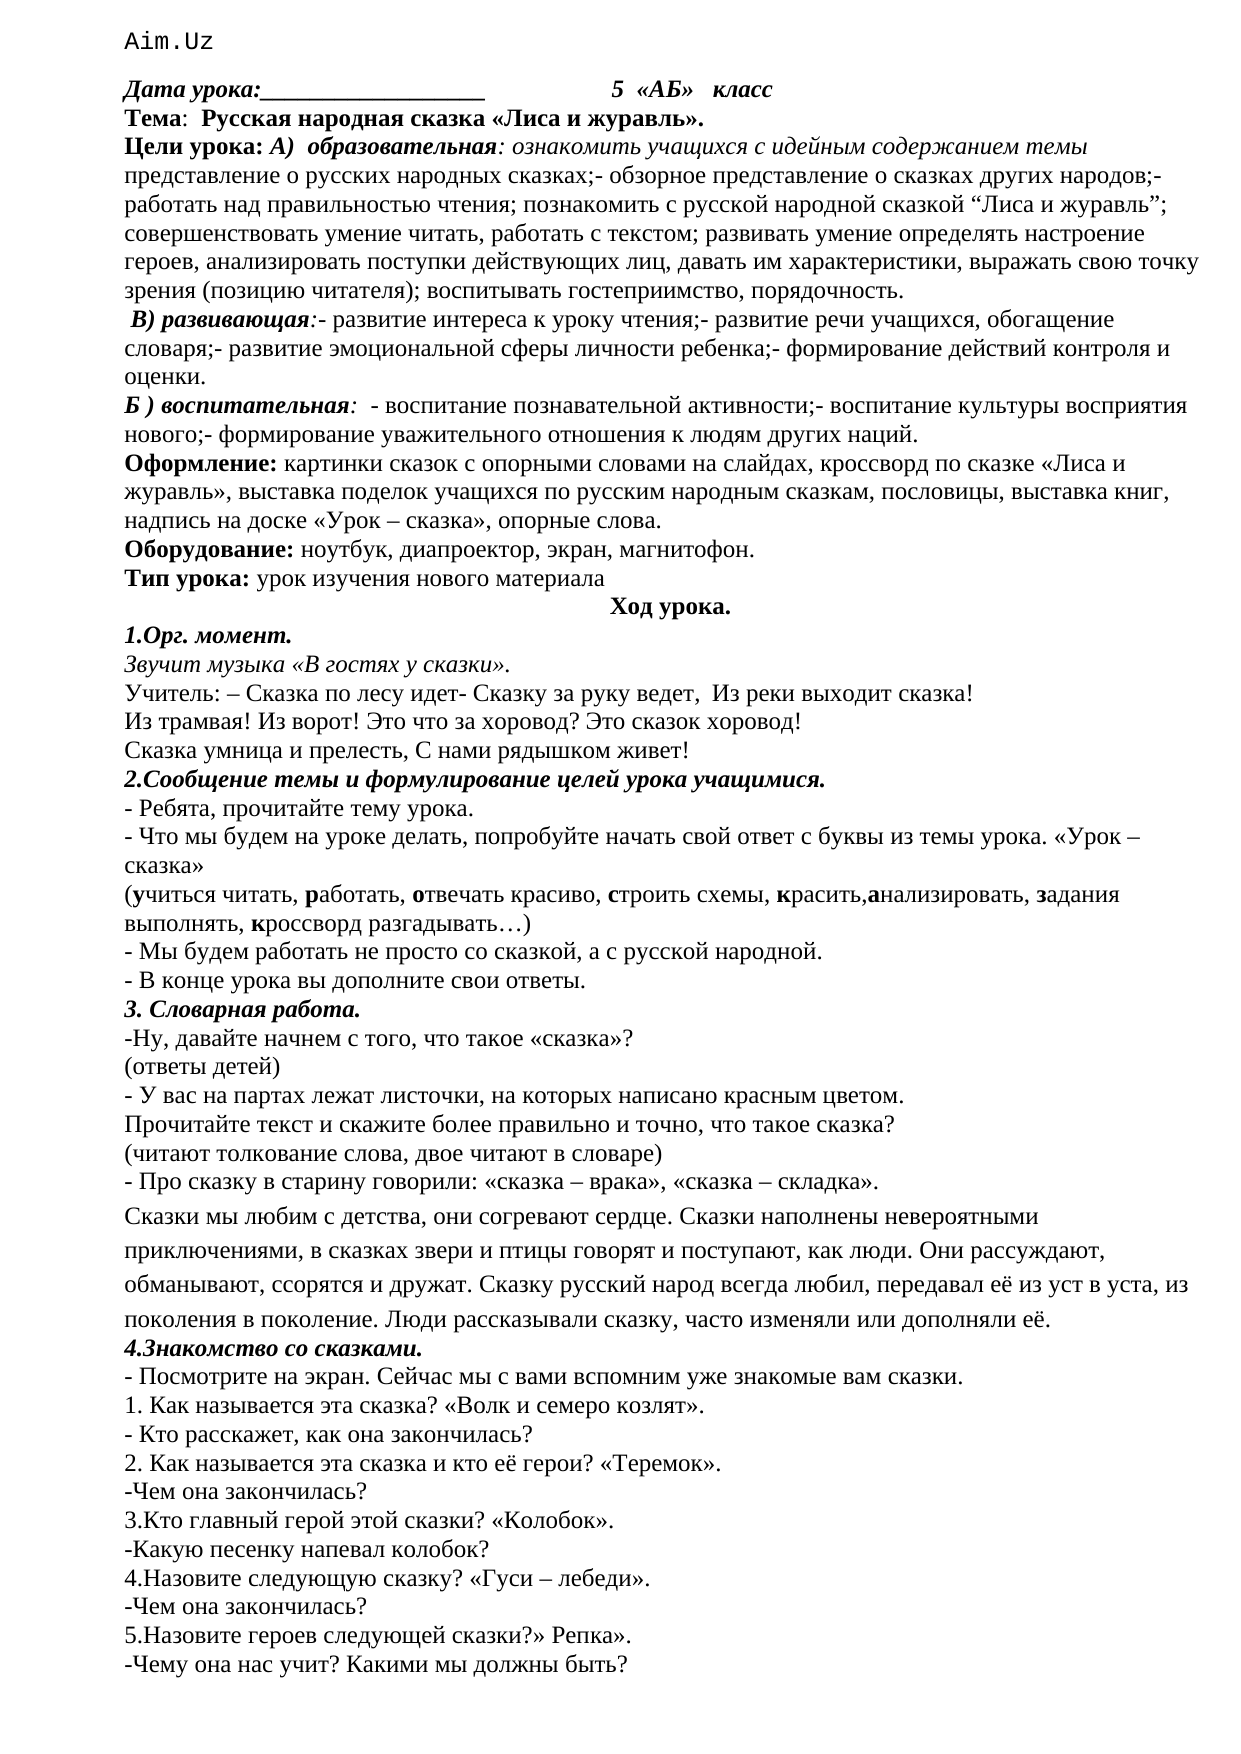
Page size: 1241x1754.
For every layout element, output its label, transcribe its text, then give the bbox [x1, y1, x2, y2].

text 5.Назовите героев следующей сказки?» Репка». [124, 1620, 1216, 1649]
text - Ребята, прочитайте тему урока. [124, 793, 1216, 821]
text Из трамвая! Из ворот! Это что за хоровод? Это сказок хоровод! [124, 706, 1216, 735]
text (читают толкование слова, двое читают в словаре) [124, 1138, 1216, 1166]
text - У вас на партах лежат листочки, на которых написано красным цветом. [124, 1080, 1216, 1109]
text Оборудование: ноутбук, диапроектор, экран, магнитофон. [124, 534, 1216, 563]
text 3.Кто главный герой этой сказки? «Колобок». [124, 1505, 1216, 1534]
text - Что мы будем на уроке делать, попробуйте начать свой ответ с буквы из темы урока. «Урок – сказка» [124, 821, 1216, 879]
text - Кто расскажет, как она закончилась? [124, 1419, 1216, 1448]
text -Ну, давайте начнем с того, что такое «сказка»? [124, 1023, 1216, 1051]
text Дата урока:__________________ 5 «АБ» класс [124, 74, 1216, 103]
text -Чем она закончилась? [124, 1591, 1216, 1620]
text Прочитайте текст и скажите более правильно и точно, что такое сказка? [124, 1109, 1216, 1138]
text 4.Назовите следующую сказку? «Гуси – лебеди». [124, 1563, 1216, 1591]
text Учитель: – Сказка по лесу идет- Сказку за руку ведет, Из реки выходит сказка! [124, 678, 1216, 706]
text - Про сказку в старину говорили: «сказка – врака», «сказка – складка». [124, 1166, 1216, 1195]
text Тема: Русская народная сказка «Лиса и журавль». [124, 103, 1216, 131]
text В) развивающая:- развитие интереса к уроку чтения;- развитие речи учащихся, обогащение словаря;- развитие эмоциональной сферы личности ребенка;- формирование действий контроля и оценки. [124, 304, 1216, 390]
text Тип урока: урок изучения нового материала [124, 563, 1216, 591]
text -Чему она нас учит? Какими мы должны быть? [124, 1649, 1216, 1678]
text (учиться читать, работать, отвечать красиво, строить схемы, красить,анализировать, задания выполнять, кроссворд разгадывать…) [124, 879, 1216, 936]
text Оформление: картинки сказок с опорными словами на слайдах, кроссворд по сказке «Лиса и журавль», выставка поделок учащихся по русским народным сказкам, пословицы, выставка книг, надпись на доске «Урок – сказка», опорные слова. [124, 448, 1216, 534]
text Сказки мы любим с детства, они согревают сердце. Сказки наполнены невероятными приключениями, в сказках звери и птицы говорят и поступают, как люди. Они рассуждают, обманывают, ссорятся и дружат. Сказку русский народ всегда любил, передавал её из уст в уста, из поколения в поколение. Люди рассказывали сказку, часто изменяли или дополняли её. [124, 1195, 1216, 1333]
text Ход урока. [124, 591, 1216, 620]
text Звучит музыка «В гостях у сказки». [124, 649, 1216, 678]
text Б ) воспитательная: - воспитание познавательной активности;- воспитание культуры восприятия нового;- формирование уважительного отношения к людям других наций. [124, 390, 1216, 448]
text Цели урока: A) образовательная: ознакомить учащихся с идейным содержанием темы представление о русских народных сказках;- обзорное представление о сказках других народов;- работать над правильностью чтения; познакомить с русской народной сказкой “Лиса и журавль”; совершенствовать умение читать, работать с текстом; развивать умение определять настроение героев, анализировать поступки действующих лиц, давать им характеристики, выражать свою точку зрения (позицию читателя); воспитывать гостеприимство, порядочность. [124, 131, 1216, 304]
text 4.Знакомство со сказками. [124, 1333, 1216, 1361]
text - В конце урока вы дополните свои ответы. [124, 965, 1216, 994]
text 2. Как называется эта сказка и кто её герои? «Теремок». [124, 1448, 1216, 1476]
text 1.Орг. момент. [124, 620, 1216, 649]
text 3. Словарная работа. [124, 994, 1216, 1023]
text -Какую песенку напевал колобок? [124, 1534, 1216, 1563]
text - Посмотрите на экран. Сейчас мы с вами вспомним уже знакомые вам сказки. [124, 1361, 1216, 1390]
text (ответы детей) [124, 1051, 1216, 1080]
text -Чем она закончилась? [124, 1476, 1216, 1505]
text - Мы будем работать не просто со сказкой, а с русской народной. [124, 936, 1216, 965]
text 2.Сообщение темы и формулирование целей урока учащимися. [124, 764, 1216, 793]
text 1. Как называется эта сказка? «Волк и семеро козлят». [124, 1390, 1216, 1419]
text Сказка умница и прелесть, С нами рядышком живет! [124, 735, 1216, 764]
